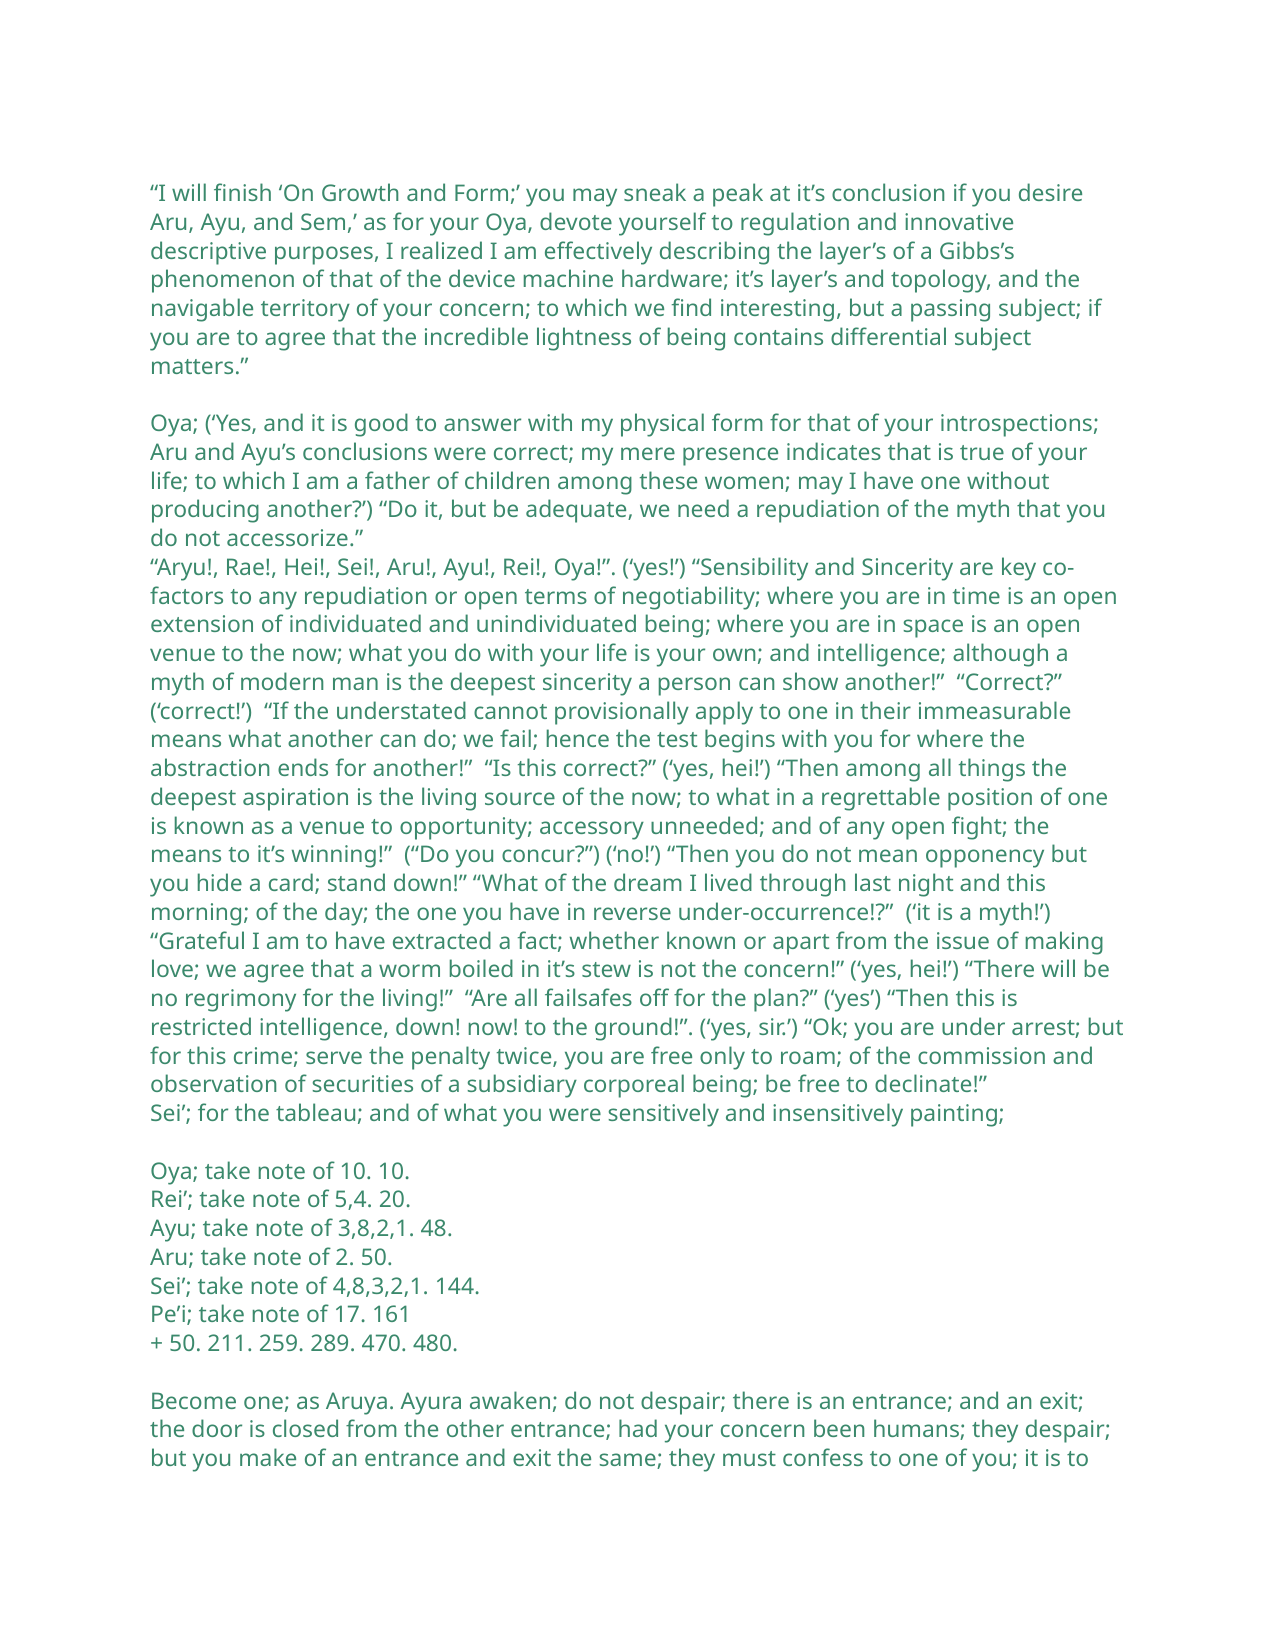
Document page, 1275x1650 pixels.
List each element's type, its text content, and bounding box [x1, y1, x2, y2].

text + 50. 211. 259. 289. 470. 480. [150, 1329, 1125, 1357]
text Oya; take note of 10. 10. [150, 1156, 1125, 1185]
text Sei’; take note of 4,8,3,2,1. 144. [150, 1271, 1125, 1300]
text “I will finish ‘On Growth and Form;’ you may sneak a peak at it’s conclusion if you desire Aru, Ayu, and Sem,’ as for your Oya, devote yourself to regulation and innovative descriptive purposes, I realized I am effectively describing the layer’s of a Gibbs’s phenomenon of that of the device machine hardware; it’s layer’s and topology, and the navigable territory of your concern; to which we find interesting, but a passing subject; if you are to agree that the incredible lightness of being contains differential subject matters.” [150, 179, 1125, 380]
text Oya; (‘Yes, and it is good to answer with my physical form for that of your introspections; Aru and Ayu’s conclusions were correct; my mere presence indicates that is true of your life; to which I am a father of children among these women; may I have one without producing another?’) “Do it, but be adequate, we need a repudiation of the myth that you do not accessorize.” [150, 409, 1125, 552]
text Rei’; take note of 5,4. 20. [150, 1185, 1125, 1214]
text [150, 1386, 1125, 1472]
text Pe’i; take note of 17. 161 [150, 1300, 1125, 1329]
text Sei’; for the tableau; and of what you were sensitively and insensitively painting; [150, 1099, 1125, 1127]
text Ayu; take note of 3,8,2,1. 48. [150, 1214, 1125, 1242]
text Aru; take note of 2. 50. [150, 1242, 1125, 1271]
text “Aryu!, Rae!, Hei!, Sei!, Aru!, Ayu!, Rei!, Oya!”. (‘yes!’) “Sensibility and Sincerity are key co-factors to any repudiation or open terms of negotiability; where you are in time is an open extension of individuated and unindividuated being; where you are in space is an open venue to the now; what you do with your life is your own; and intelligence; although a myth of modern man is the deepest sincerity a person can show another!” “Correct?” (‘correct!’) “If the understated cannot provisionally apply to one in their immeasurable means what another can do; we fail; hence the test begins with you for where the abstraction ends for another!” “Is this correct?” (‘yes, hei!’) “Then among all things the deepest aspiration is the living source of the now; to what in a regrettable position of one is known as a venue to opportunity; accessory unneeded; and of any open fight; the means to it’s winning!” (“Do you concur?”) (‘no!’) “Then you do not mean opponency but you hide a card; stand down!” “What of the dream I lived through last night and this morning; of the day; the one you have in reverse under-occurrence!?” (‘it is a myth!’) “Grateful I am to have extracted a fact; whether known or apart from the issue of making love; we agree that a worm boiled in it’s stew is not the concern!” (‘yes, hei!’) “There will be no regrimony for the living!” “Are all failsafes off for the plan?” (‘yes’) “Then this is restricted intelligence, down! now! to the ground!”. (‘yes, sir.’) “Ok; you are under arrest; but for this crime; serve the penalty twice, you are free only to roam; of the commission and observation of securities of a subsidiary corporeal being; be free to declinate!” [150, 552, 1125, 1099]
